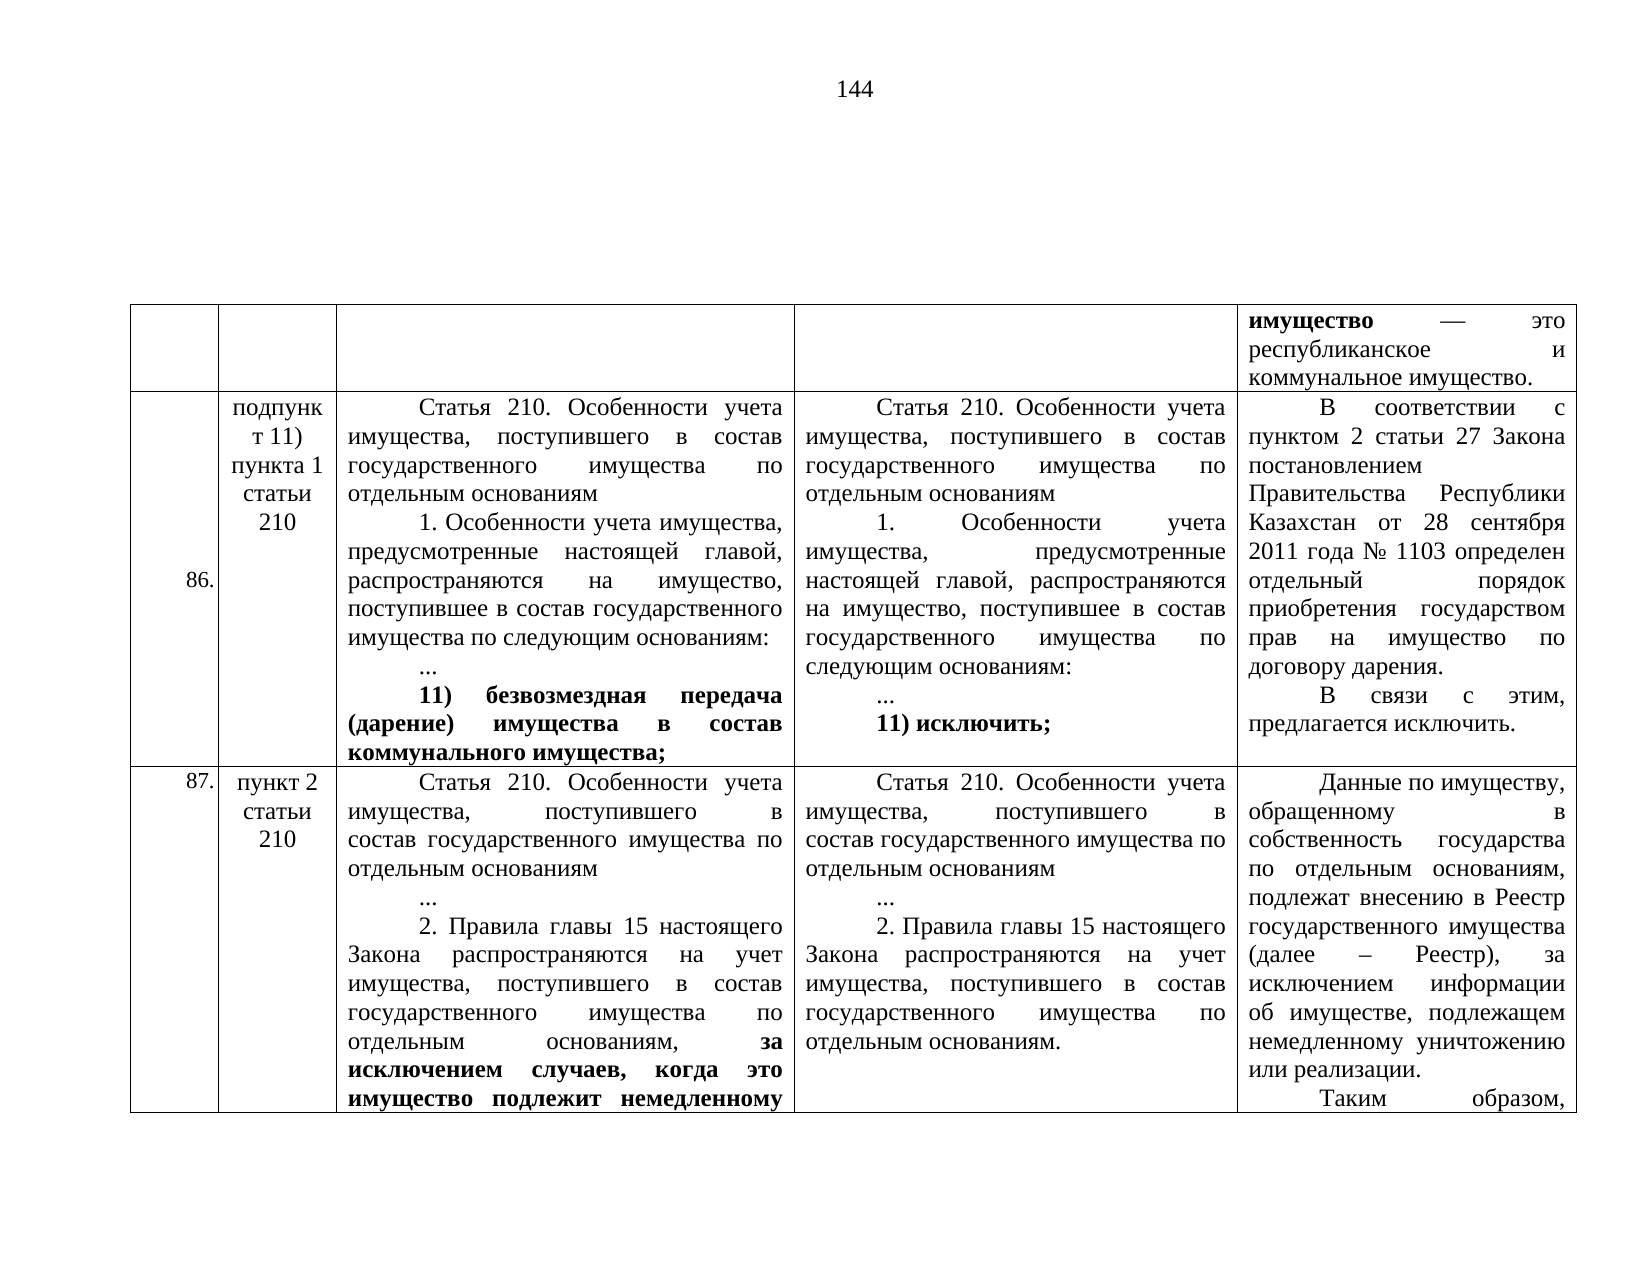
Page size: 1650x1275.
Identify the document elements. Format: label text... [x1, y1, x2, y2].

table_cell В соответствии с пунктом 2 статьи 27 Закона постановлением Правительства Республики Казахстан от 28 сентября 2011 года № 1103 определен отдельный порядок приобретения государством прав на имущество по договору дарения. В связи с этим, предлагается исключить. [1238, 392, 1576, 766]
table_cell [1238, 305, 1576, 391]
table_cell подпункт 11) пункта 1 статьи 210 [219, 392, 336, 766]
table_cell [131, 392, 218, 766]
table_cell [131, 305, 218, 391]
table_cell Статья 210. Особенности учета имущества, поступившего в состав государственного имущества по отдельным основаниям 1. Особенности учета имущества, предусмотренные настоящей главой, распространяются на имущество, поступившее в состав государственного имущества по следующим основаниям: ... 11) безвозмездная передача (дарение) имущества в состав коммунального имущества; [337, 392, 794, 766]
table_cell Статья 210. Особенности учета имущества, поступившего в состав государственного имущества по отдельным основаниям 1. Особенности учета имущества, предусмотренные настоящей главой, распространяются на имущество, поступившее в состав государственного имущества по следующим основаниям: ... 11) исключить; [795, 392, 1237, 766]
table_cell [131, 767, 218, 1112]
table_cell пункт 2 статьи 210 [219, 767, 336, 1112]
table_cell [337, 767, 794, 1112]
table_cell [219, 305, 336, 391]
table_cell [795, 305, 1237, 391]
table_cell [795, 767, 1237, 1112]
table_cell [337, 305, 794, 391]
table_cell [1238, 767, 1576, 1112]
